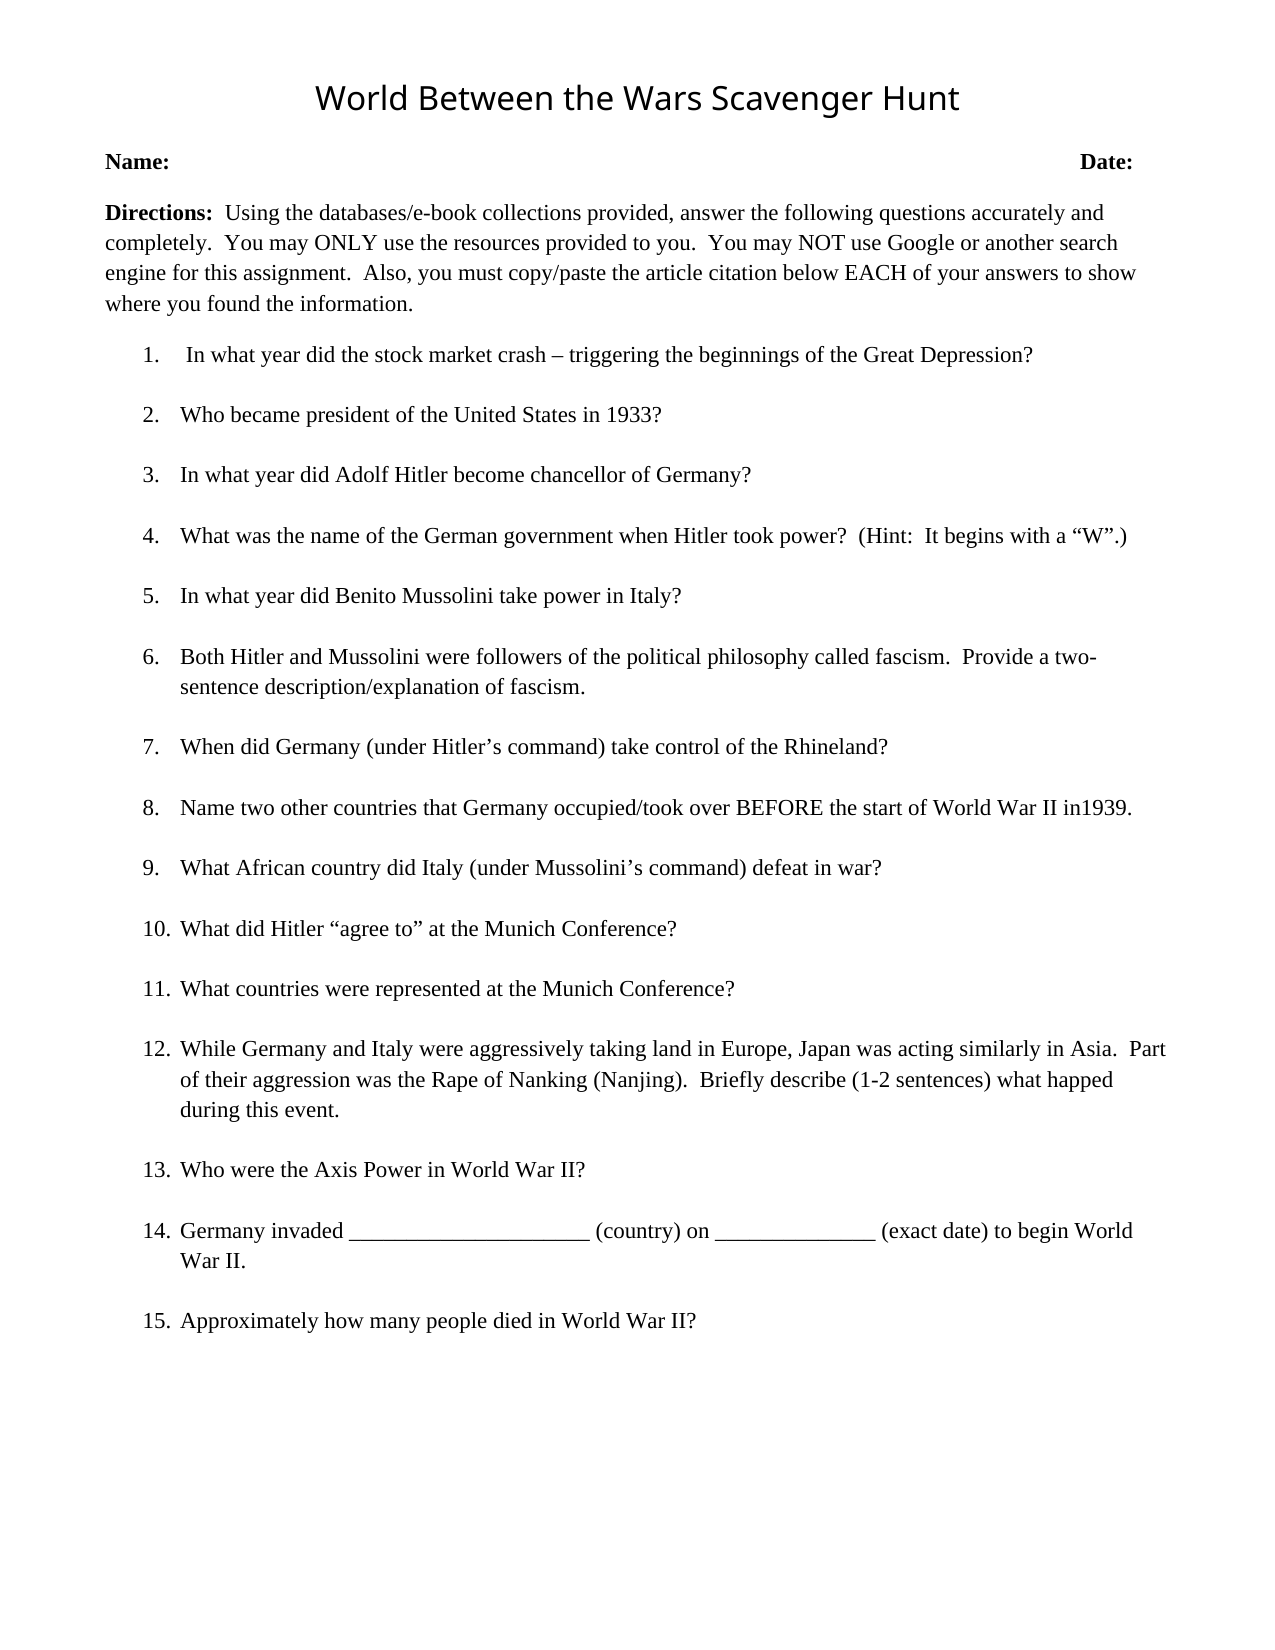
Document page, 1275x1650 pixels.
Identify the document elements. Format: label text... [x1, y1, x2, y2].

text Directions: Using the databases/e-book collections provided, answer the following questions accurately and completely. You may ONLY use the resources provided to you. You may NOT use Google or another search engine for this assignment. Also, you must copy/paste the article citation below EACH of your answers to show where you found the information. [105, 199, 1170, 316]
list What did Hitler “agree to” at the Munich Conference? [142, 915, 1170, 941]
list What countries were represented at the Munich Conference? [142, 975, 1170, 1001]
list Name two other countries that Germany occupied/took over BEFORE the start of World War II in1939. [142, 794, 1170, 820]
list In what year did Adolf Hitler become chancellor of Germany? [142, 462, 1170, 488]
list In what year did Benito Mussolini take power in Italy? [142, 582, 1170, 609]
list Who became president of the United States in 1933? [142, 401, 1170, 427]
list When did Germany (under Hitler’s command) take control of the Rhineland? [142, 733, 1170, 760]
list In what year did the stock market crash – triggering the beginnings of the Great Depression? [142, 341, 1170, 367]
list Who were the Axis Power in World War II? [142, 1156, 1170, 1183]
list What African country did Italy (under Mussolini’s command) defeat in war? [142, 854, 1170, 881]
text Name: Date: [105, 148, 1170, 174]
list While Germany and Italy were aggressively taking land in Europe, Japan was acting similarly in Asia. Part of their aggression was the Rape of Nanking (Nanjing). Briefly describe (1-2 sentences) what happed during this event. [142, 1036, 1170, 1122]
list Approximately how many people died in World War II? [142, 1307, 1170, 1334]
list What was the name of the German government when Hitler took power? (Hint: It begins with a “W”.) [142, 522, 1170, 548]
list Germany invaded _____________________ (country) on ______________ (exact date) to begin World War II. [142, 1217, 1170, 1273]
text World Between the Wars Scavenger Hunt [105, 75, 1170, 120]
list Both Hitler and Mussolini were followers of the political philosophy called fascism. Provide a two-sentence description/explanation of fascism. [142, 643, 1170, 699]
